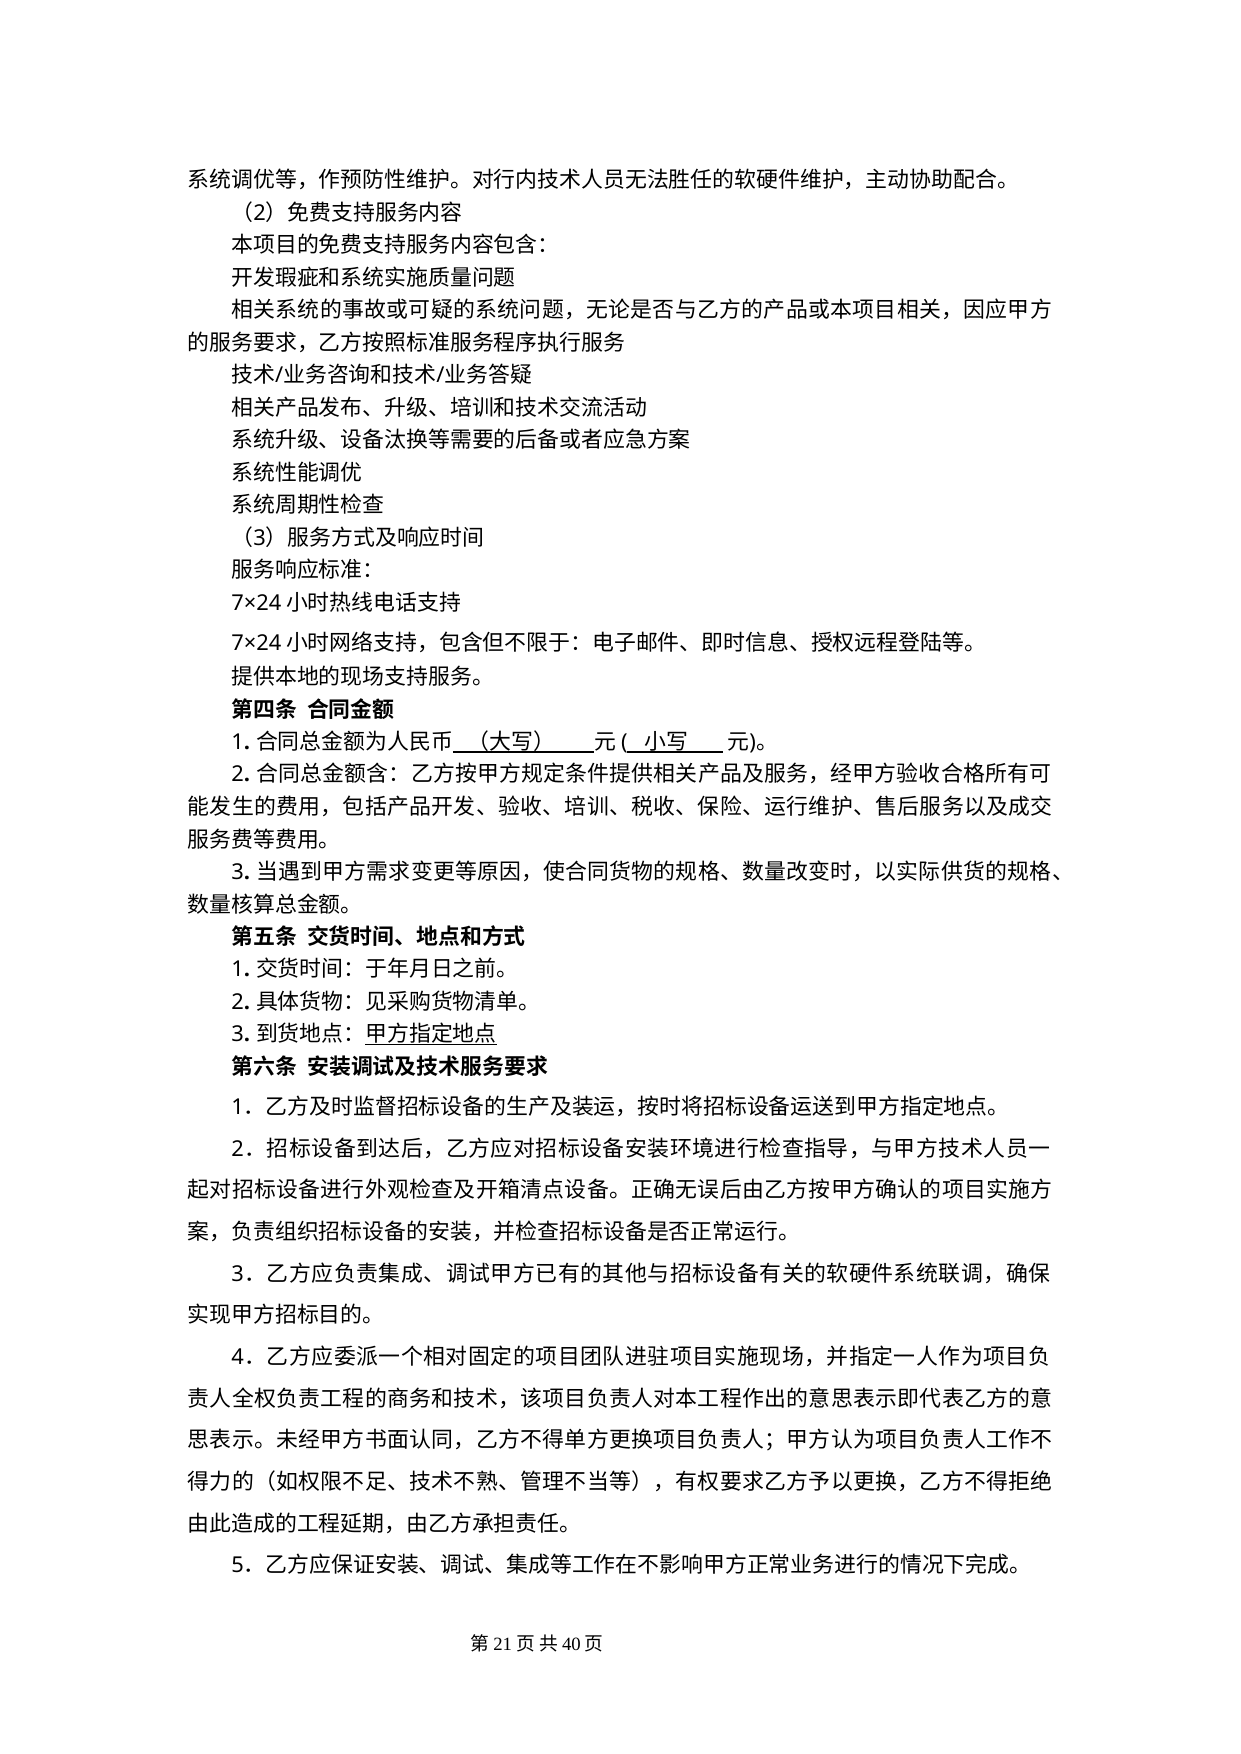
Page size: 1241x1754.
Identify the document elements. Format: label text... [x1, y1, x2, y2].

text （2）免费支持服务内容 [187, 194, 1053, 227]
text 系统性能调优 [187, 454, 1053, 487]
text 1. 交货时间：于年月日之前。 [187, 951, 1053, 984]
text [187, 162, 1053, 194]
text 技术/业务咨询和技术/业务答疑 [187, 357, 1053, 389]
text 3. 到货地点：甲方指定地点 [187, 1016, 1053, 1049]
text 相关系统的事故或可疑的系统问题，无论是否与乙方的产品或本项目相关，因应甲方的服务要求，乙方按照标准服务程序执行服务 [187, 292, 1053, 357]
text （3）服务方式及响应时间 [187, 519, 1053, 552]
text 1．乙方及时监督招标设备的生产及装运，按时将招标设备运送到甲方指定地点。 [187, 1081, 1053, 1123]
text 2．招标设备到达后，乙方应对招标设备安装环境进行检查指导，与甲方技术人员一起对招标设备进行外观检查及开箱清点设备。正确无误后由乙方按甲方确认的项目实施方案，负责组织招标设备的安装，并检查招标设备是否正常运行。 [187, 1123, 1053, 1248]
text 7×24小时网络支持，包含但不限于：电子邮件、即时信息、授权远程登陆等。 [187, 617, 1053, 659]
text 2. 具体货物：见采购货物清单。 [187, 984, 1053, 1016]
text 系统升级、设备汰换等需要的后备或者应急方案 [187, 422, 1053, 454]
text 3．乙方应负责集成、调试甲方已有的其他与招标设备有关的软硬件系统联调，确保实现甲方招标目的。 [187, 1248, 1053, 1331]
text 第五条 交货时间、地点和方式 [187, 919, 1053, 951]
text 4．乙方应委派一个相对固定的项目团队进驻项目实施现场，并指定一人作为项目负责人全权负责工程的商务和技术，该项目负责人对本工程作出的意思表示即代表乙方的意思表示。未经甲方书面认同，乙方不得单方更换项目负责人；甲方认为项目负责人工作不得力的（如权限不足、技术不熟、管理不当等），有权要求乙方予以更换，乙方不得拒绝，由此造成的工程延期，由乙方承担责任。 [187, 1331, 1053, 1539]
text 开发瑕疵和系统实施质量问题 [187, 259, 1053, 292]
text 7×24小时热线电话支持 [187, 584, 1053, 617]
text 5．乙方应保证安装、调试、集成等工作在不影响甲方正常业务进行的情况下完成。 [187, 1539, 1053, 1581]
text 服务响应标准： [187, 552, 1053, 584]
list 第六条 安装调试及技术服务要求 [187, 1049, 1053, 1081]
text 2. 合同总金额含：乙方按甲方规定条件提供相关产品及服务，经甲方验收合格所有可能发生的费用，包括产品开发、验收、培训、税收、保险、运行维护、售后服务以及成交服务费等费用。 [187, 756, 1053, 854]
text 1. 合同总金额为人民币 （大写） 元 ( 小写 元)。 [187, 724, 1053, 756]
text 3. 当遇到甲方需求变更等原因，使合同货物的规格、数量改变时，以实际供货的规格、数量核算总金额。 [187, 854, 1053, 919]
text 第四条 合同金额 [187, 691, 1053, 724]
text 本项目的免费支持服务内容包含： [187, 227, 1053, 259]
text 提供本地的现场支持服务。 [187, 659, 1053, 691]
text 相关产品发布、升级、培训和技术交流活动 [187, 389, 1053, 422]
text 系统周期性检查 [187, 487, 1053, 519]
